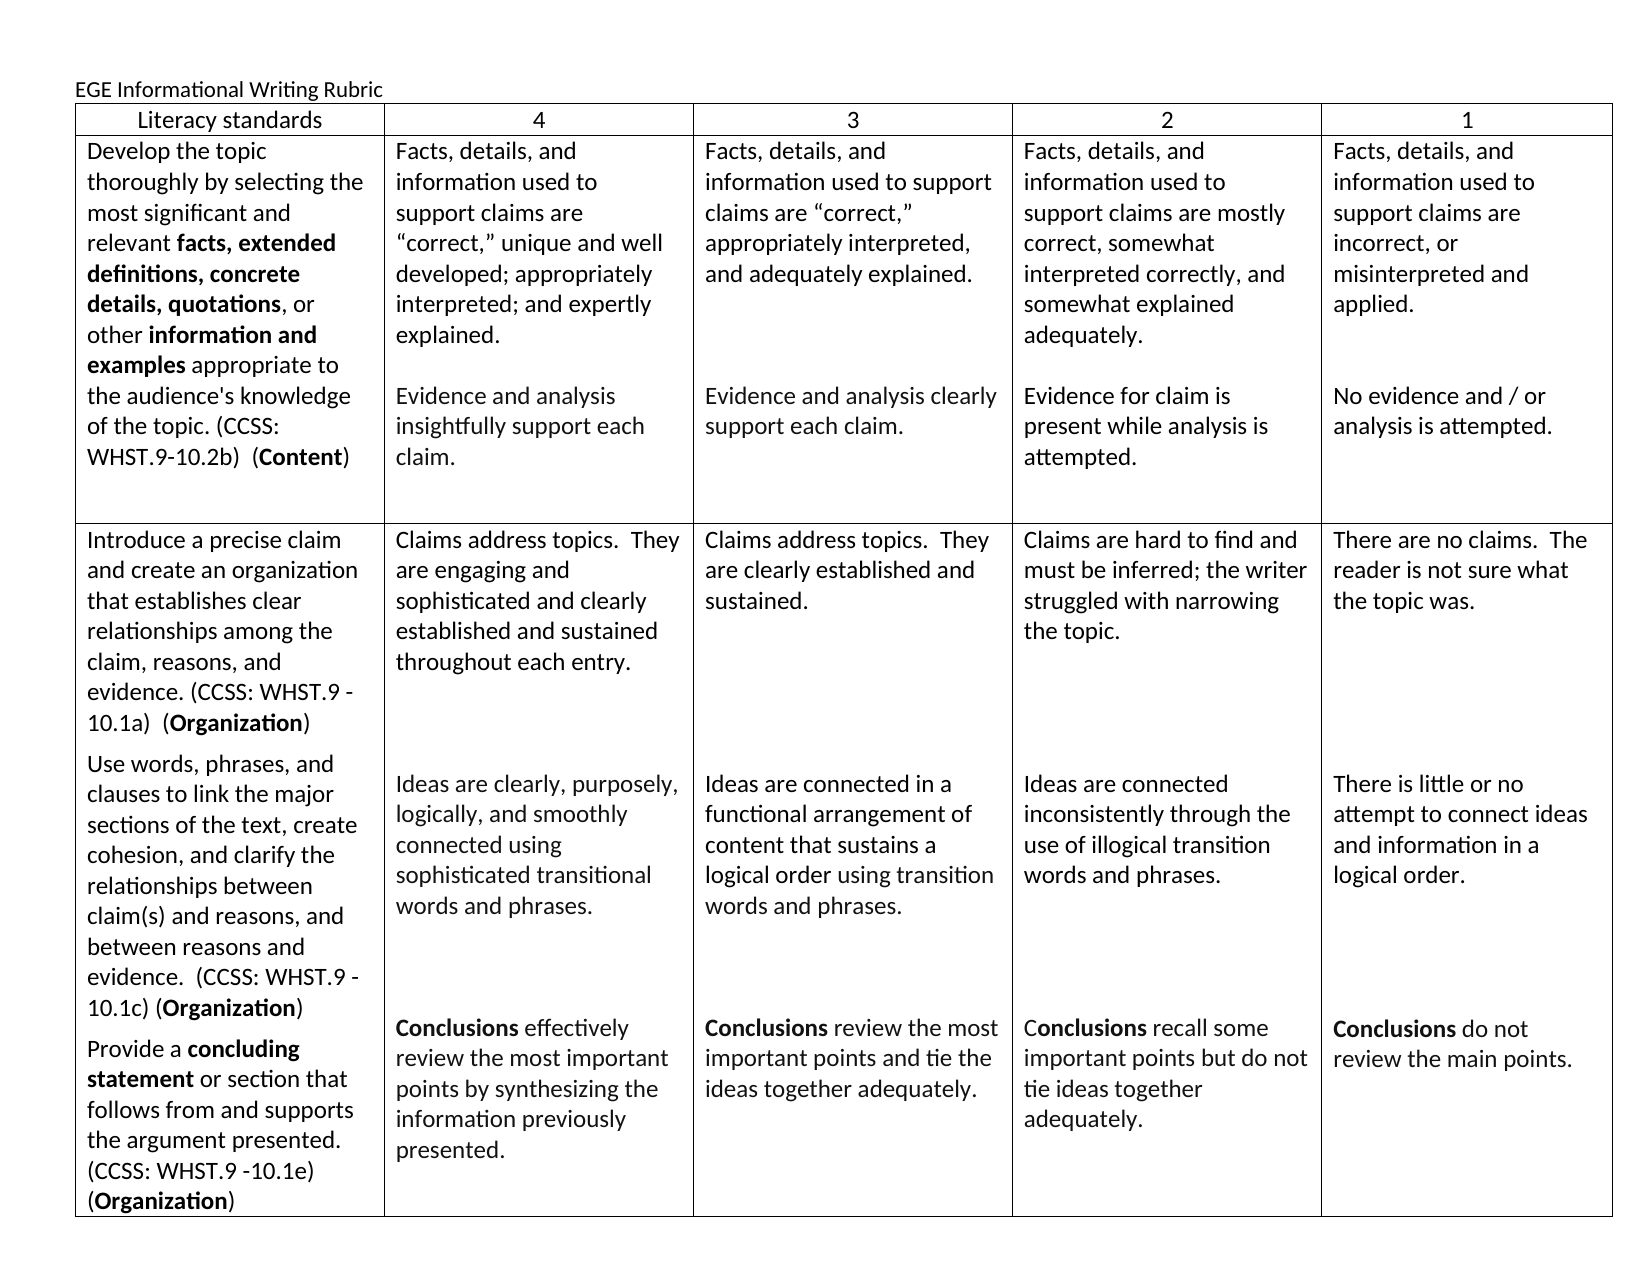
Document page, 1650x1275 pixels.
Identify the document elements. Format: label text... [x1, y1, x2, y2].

table_header 3 [694, 104, 1012, 134]
table_header Literacy standards [76, 104, 384, 134]
table_cell Claims address topics. They are engaging and sophisticated and clearly established and sustained throughout each entry. Ideas are clearly, purposely, logically, and smoothly connected using sophisticated transitional words and phrases. Conclusions effectively review the most important points by synthesizing the information previously presented. [385, 524, 693, 1216]
table_cell Develop the topic thoroughly by selecting the most significant and relevant facts, extended definitions, concrete details, quotations, or other information and examples appropriate to the audience's knowledge of the topic. (CCSS: WHST.9-10.2b) (Content) [76, 136, 384, 523]
table_cell Facts, details, and information used to support claims are mostly correct, somewhat interpreted correctly, and somewhat explained adequately. Evidence for claim is present while analysis is attempted. [1013, 136, 1321, 523]
table_cell Facts, details, and information used to support claims are “correct,” unique and well developed; appropriately interpreted; and expertly explained. Evidence and analysis insightfully support each claim. [385, 136, 693, 523]
table_header 1 [1322, 104, 1612, 134]
table_cell Claims address topics. They are clearly established and sustained. Ideas are connected in a functional arrangement of content that sustains a logical order using transition words and phrases. Conclusions review the most important points and tie the ideas together adequately. [694, 524, 1012, 1216]
table_header 2 [1013, 104, 1321, 134]
table_header 4 [385, 104, 693, 134]
table_cell Introduce a precise claim and create an organization that establishes clear relationships among the claim, reasons, and evidence. (CCSS: WHST.9 -10.1a) (Organization) Use words, phrases, and clauses to link the major sections of the text, create cohesion, and clarify the relationships between claim(s) and reasons, and between reasons and evidence. (CCSS: WHST.9 - 10.1c) (Organization) Provide a concluding statement or section that follows from and supports the argument presented. (CCSS: WHST.9 -10.1e) (Organization) [76, 524, 384, 1216]
table_cell There are no claims. The reader is not sure what the topic was. There is little or no attempt to connect ideas and information in a logical order. Conclusions do not review the main points. [1322, 524, 1612, 1216]
table_cell Claims are hard to find and must be inferred; the writer struggled with narrowing the topic. Ideas are connected inconsistently through the use of illogical transition words and phrases. Conclusions recall some important points but do not tie ideas together adequately. [1013, 524, 1321, 1216]
table_cell Facts, details, and information used to support claims are “correct,” appropriately interpreted, and adequately explained. Evidence and analysis clearly support each claim. [694, 136, 1012, 523]
table_cell Facts, details, and information used to support claims are incorrect, or misinterpreted and applied. No evidence and / or analysis is attempted. [1322, 136, 1612, 523]
